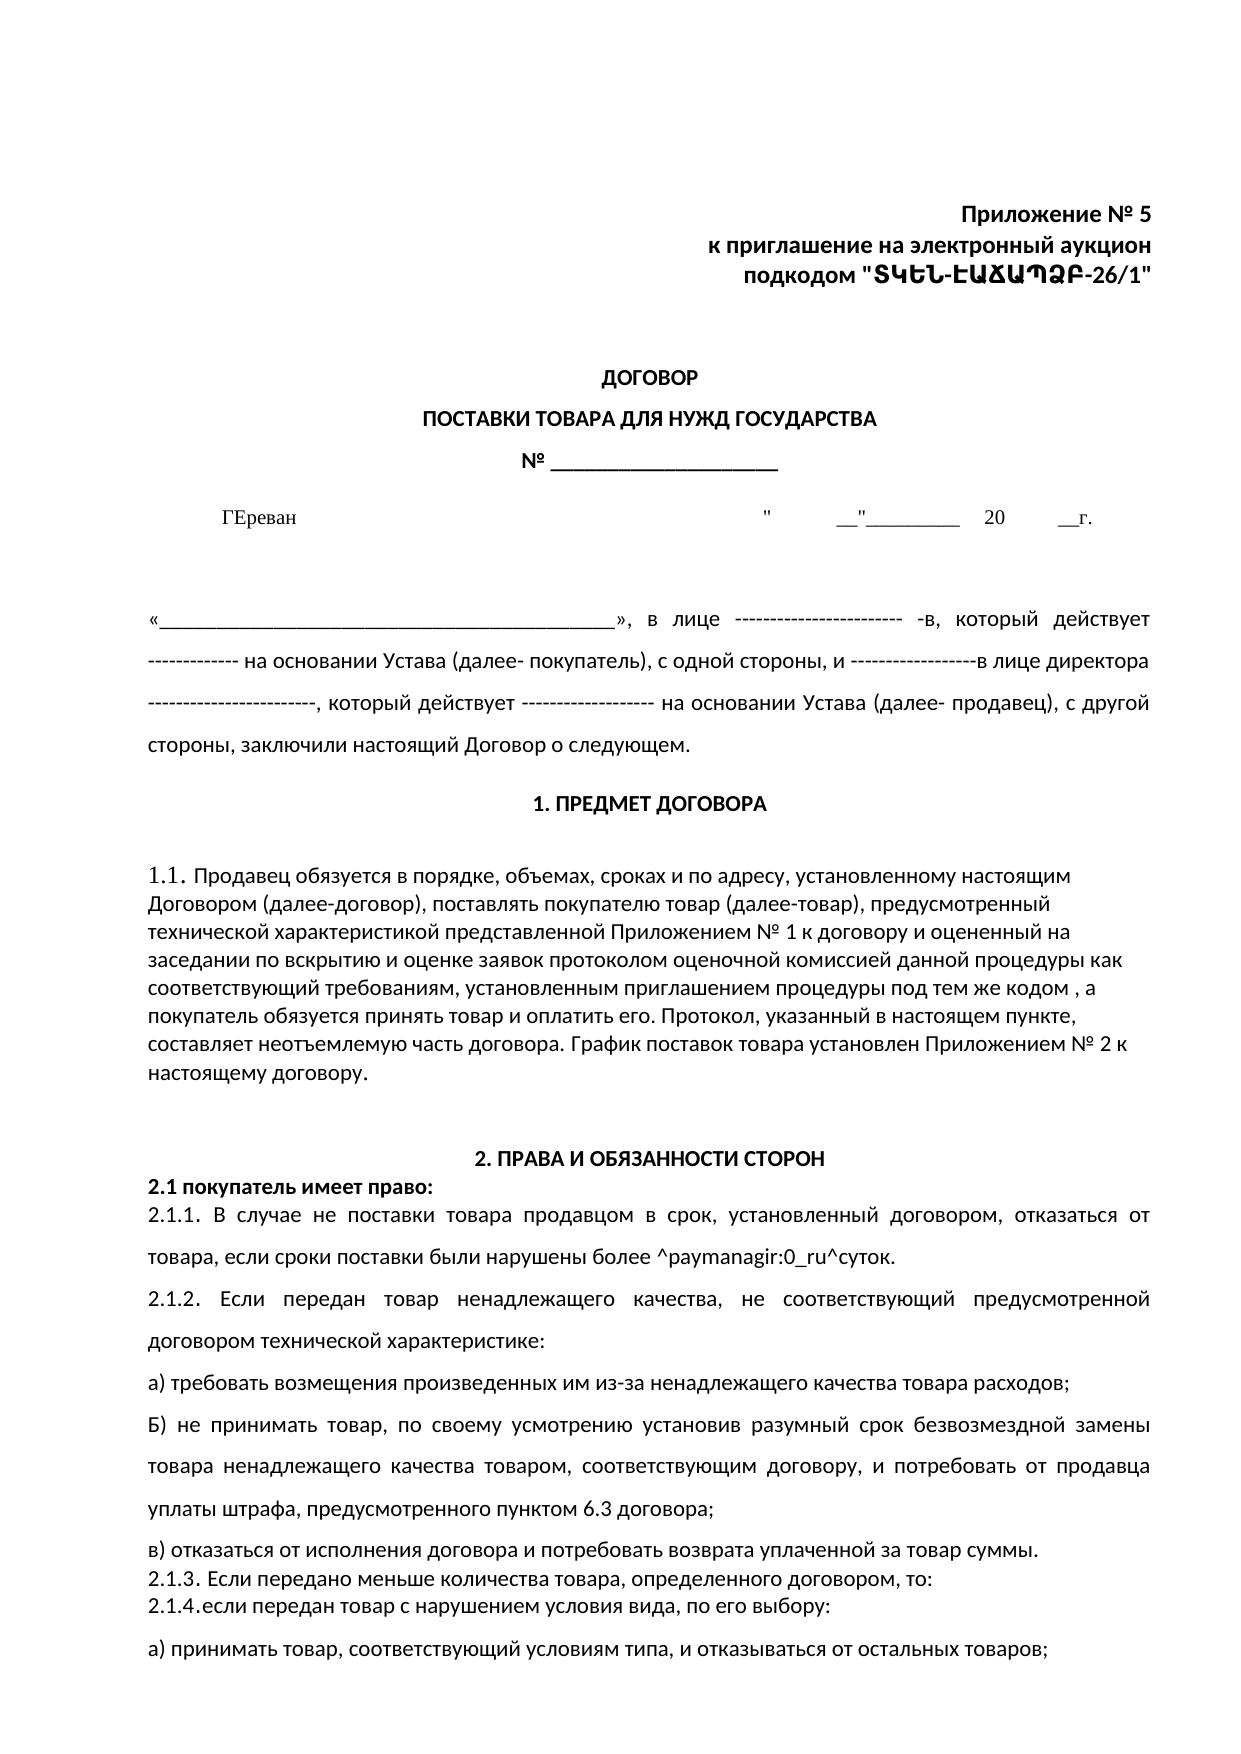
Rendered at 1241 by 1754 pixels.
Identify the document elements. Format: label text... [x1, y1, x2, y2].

text Приложение № 5 [148, 198, 1152, 229]
table_header ГЕреван [136, 505, 620, 546]
text к приглашение на электронный аукцион [177, 229, 1152, 259]
text 1.1․ Продавец обязуется в порядке, объемах, сроках и по адресу, установленному настоящим Договором (далее-договор), поставлять покупателю товар (далее-товар), предусмотренный технической характеристикой представленной Приложением № 1 к договору и оцененный на заседании по вскрытию и оценке заявок протоколом оценочной комиссией данной процедуры как соответствующий требованиям, установленным приглашением процедуры под тем же кодом , а покупатель обязуется принять товар и оплатить его. Протокол, указанный в настоящем пункте, составляет неотъемлемую часть договора. График поставок товара установлен Приложением № 2 к настоящему договору. [148, 860, 1152, 1087]
text в) отказаться от исполнения договора и потребовать возврата уплаченной за товар суммы. [148, 1536, 1152, 1564]
text 1. ПРЕДМЕТ ДОГОВОРА [148, 789, 1152, 817]
text подкодом "ՏԿԵՆ-ԷԱՃԱՊՁԲ-26/1" [177, 259, 1152, 290]
text ДОГОВОР [148, 363, 1152, 391]
text 2.1 покупатель имеет право: [148, 1172, 1152, 1200]
list а) требовать возмещения произведенных им из-за ненадлежащего качества товара расходов; [148, 1368, 1152, 1396]
table_header " __"_________ 20 __г. [620, 505, 1104, 546]
text № ____________________ [148, 447, 1152, 474]
list 2.1.2․ Если передан товар ненадлежащего качества, не соответствующий предусмотренной договором технической характеристике: [148, 1284, 1152, 1354]
text 2.1.3․ Если передано меньше количества товара, определенного договором, то: [148, 1564, 1152, 1592]
text ПОСТАВКИ ТОВАРА ДЛЯ НУЖД ГОСУДАРСТВА [148, 404, 1152, 433]
list а) принимать товар, соответствующий условиям типа, и отказываться от остальных товаров; [148, 1634, 1152, 1662]
list 2.1.4․если передан товар с нарушением условия вида, по его выбору: [148, 1592, 1152, 1620]
list 2. ПРАВА И ОБЯЗАННОСТИ СТОРОН [148, 1144, 1152, 1172]
list Б) не принимать товар, по своему усмотрению установив разумный срок безвозмездной замены товара ненадлежащего качества товаром, соответствующим договору, и потребовать от продавца уплаты штрафа, предусмотренного пунктом 6.3 договора; [148, 1410, 1152, 1522]
text «________________________________________», в лице ------------------------ -в, который действует ------------- на основании Устава (далее- покупатель), с одной стороны, и ------------------в лице директора ------------------------, который действует ------------------- на основании Устава (далее- продавец), с другой стороны, заключили настоящий Договор о следующем. [148, 604, 1152, 758]
list 2.1.1․ В случае не поставки товара продавцом в срок, установленный договором, отказаться от товара, если сроки поставки были нарушены более ^paymanagir:0_ru^суток. [148, 1200, 1152, 1270]
